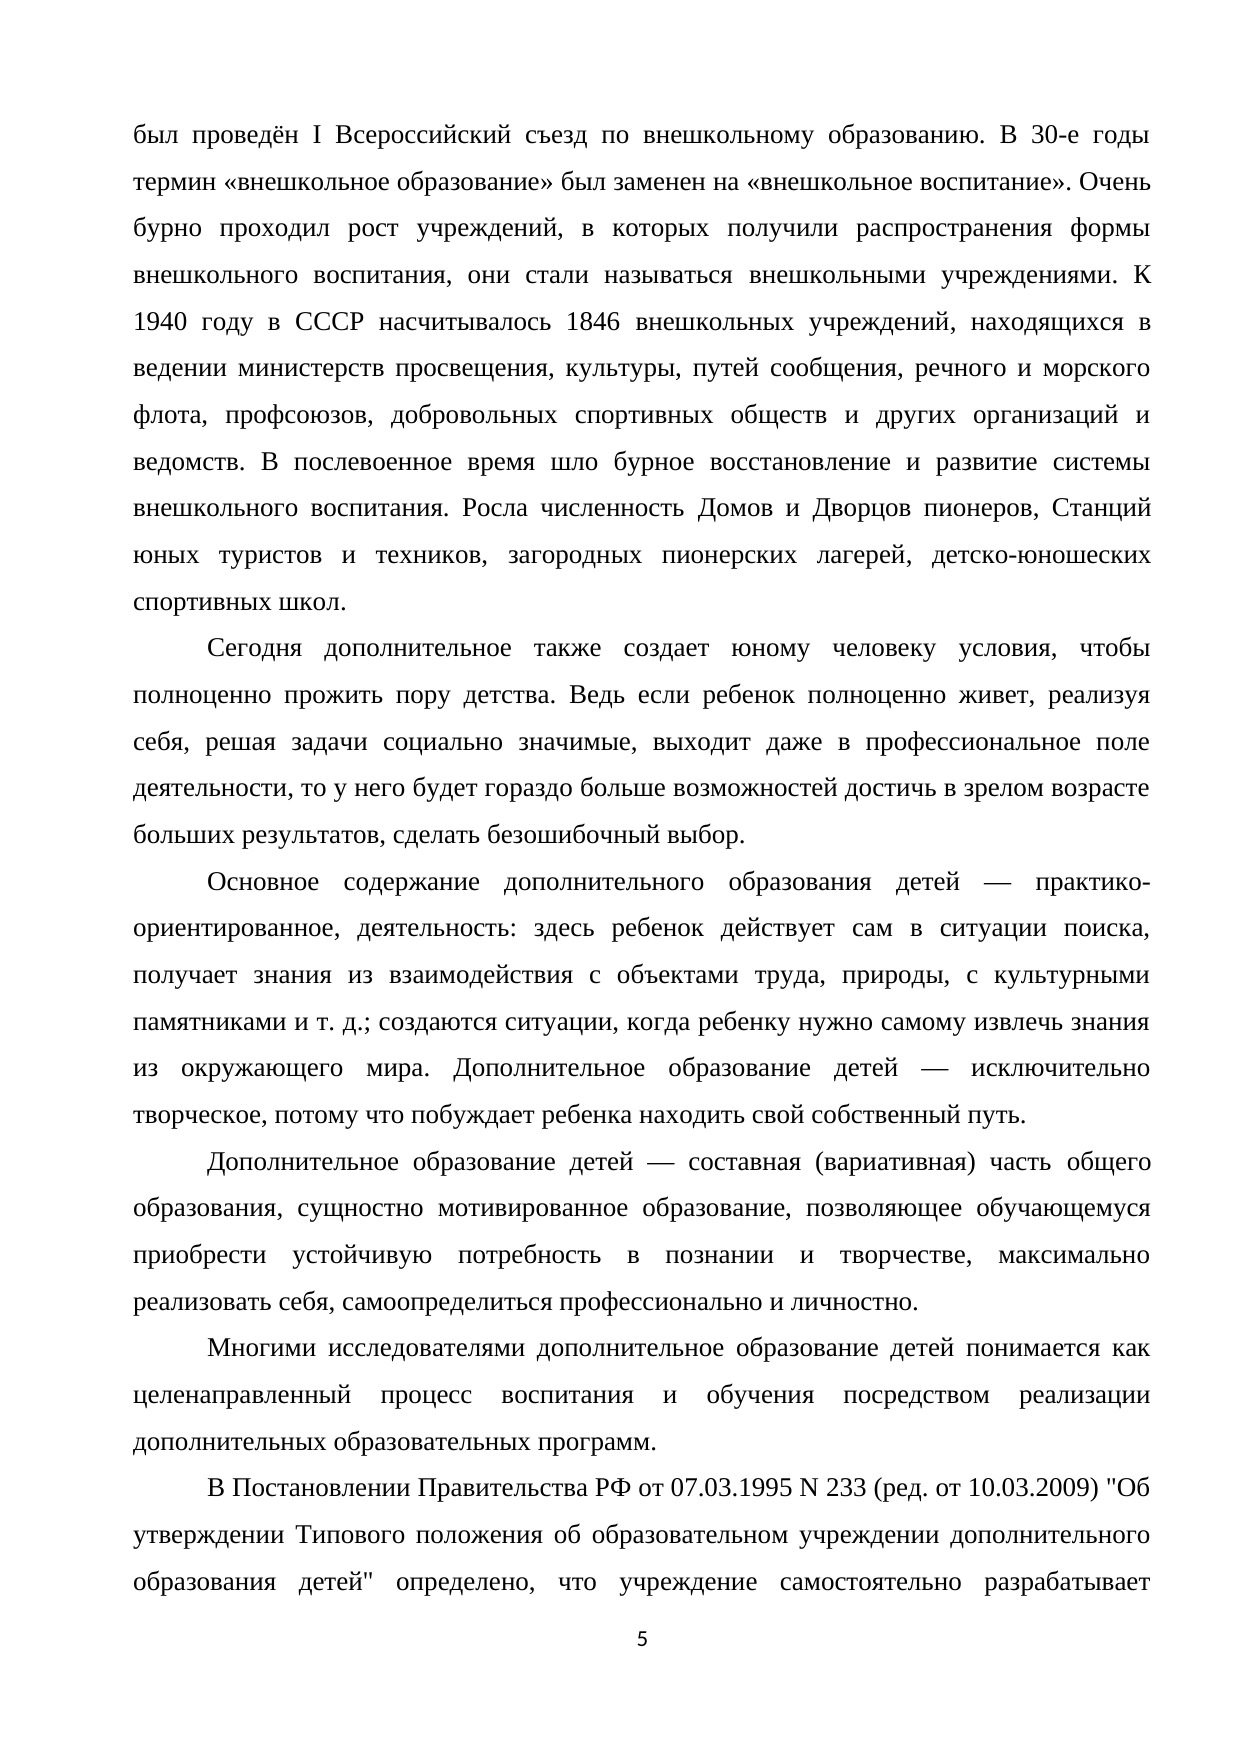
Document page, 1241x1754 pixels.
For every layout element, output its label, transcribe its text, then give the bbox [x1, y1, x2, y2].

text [133, 118, 1152, 616]
text Основное содержание дополнительного образования детей — практико-ориентированное, деятельность: здесь ребенок действует сам в ситуации поиска, получает знания из взаимодействия с объектами труда, природы, с культурными памятниками и т. д.; создаются ситуации, когда ребенку нужно самому извлечь знания из окружающего мира. Дополнительное образование детей — исключительно творческое, потому что побуждает ребенка находить свой собственный путь. [133, 865, 1152, 1129]
text Сегодня дополнительное также создает юному человеку условия, чтобы полноценно прожить пору детства. Ведь если ребенок полноценно живет, реализуя себя, решая задачи социально значимые, выходит даже в профессиональное поле деятельности, то у него будет гораздо больше возможностей достичь в зрелом возрасте больших результатов, сделать безошибочный выбор. [133, 631, 1152, 849]
text Дополнительное образование детей — составная (вариативная) часть общего образования, сущностно мотивированное образование, позволяющее обучающемуся приобрести устойчивую потребность в познании и творчестве, максимально реализовать себя, самоопределиться профессионально и личностно. [133, 1145, 1152, 1316]
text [133, 1471, 1152, 1596]
text Многими исследователями дополнительное образование детей понимается как целенаправленный процесс воспитания и обучения посредством реализации дополнительных образовательных программ. [133, 1331, 1152, 1456]
